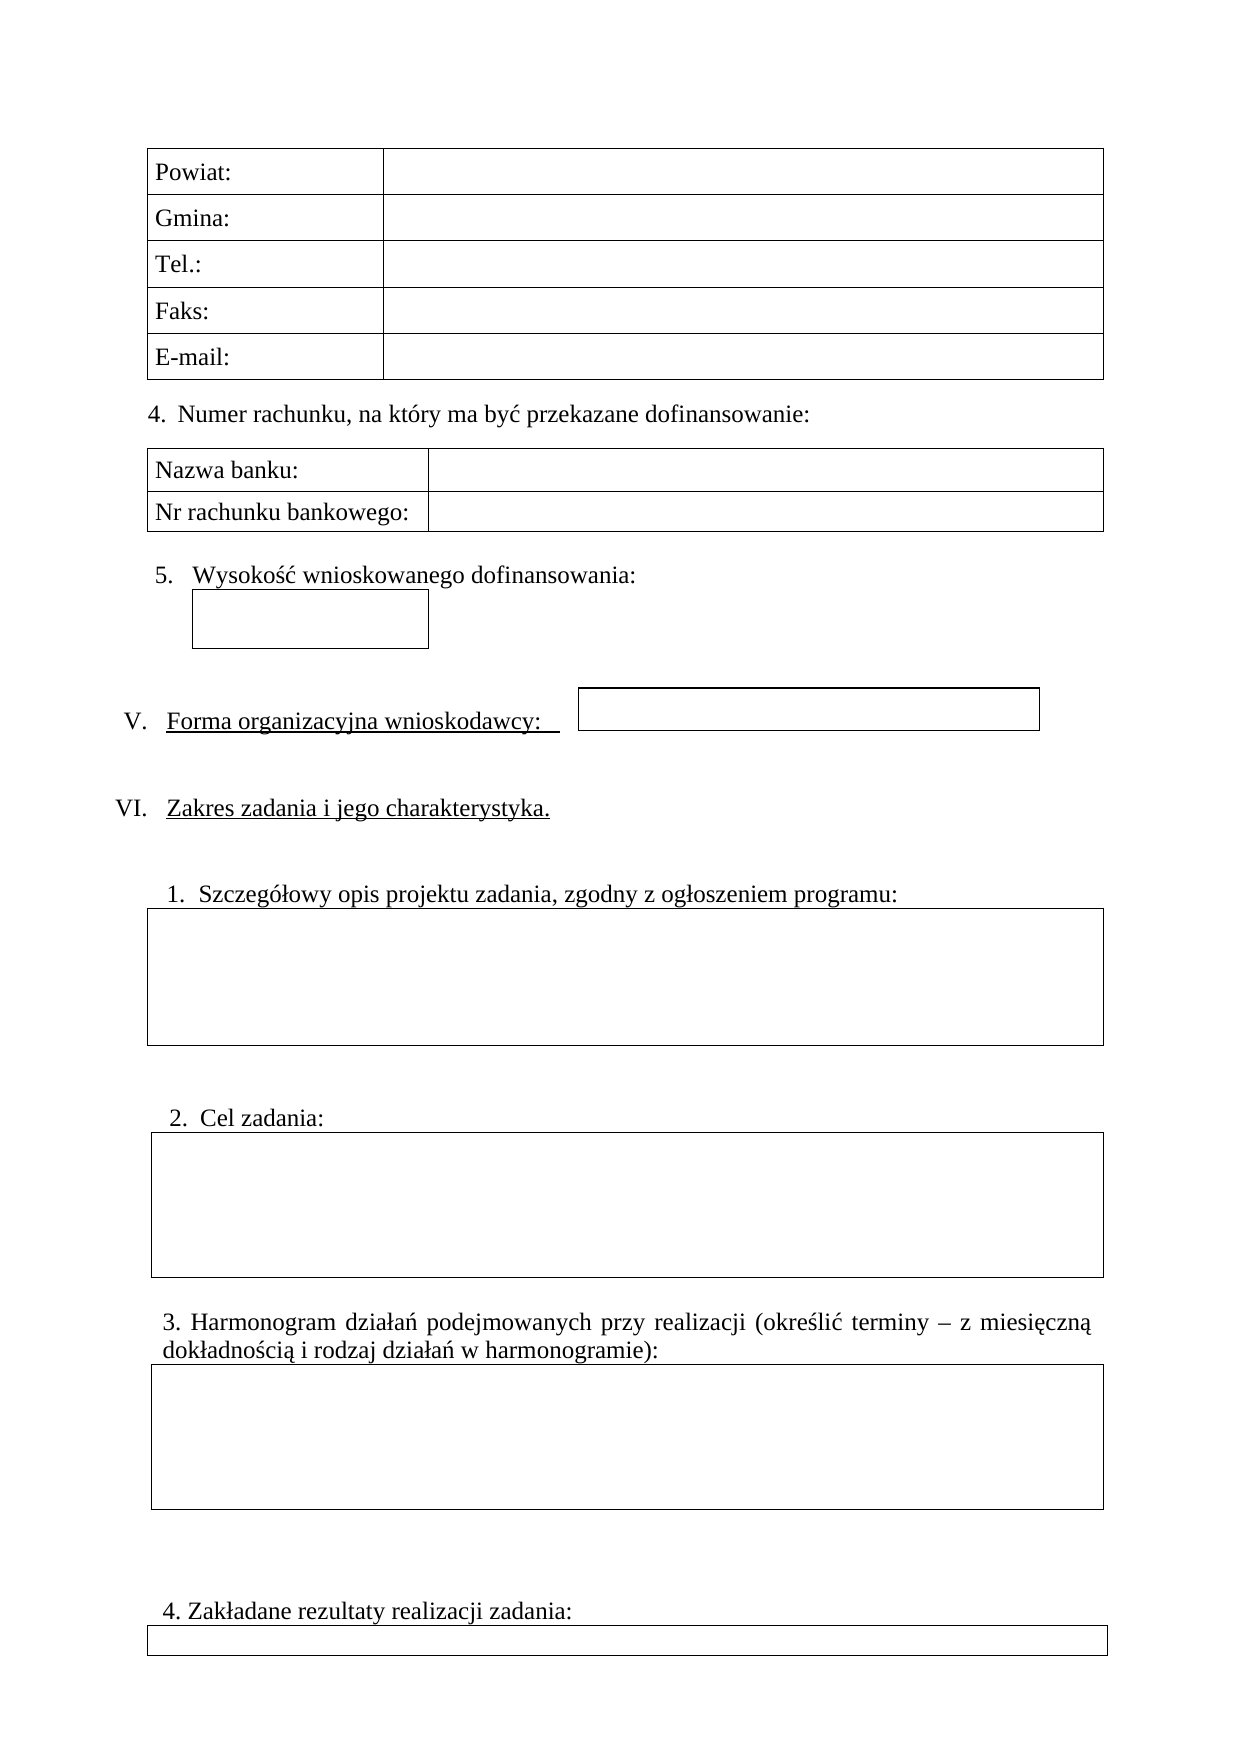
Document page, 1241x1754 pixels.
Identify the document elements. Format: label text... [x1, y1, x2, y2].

list Szczegółowy opis projektu zadania, zgodny z ogłoszeniem programu: [166, 879, 1093, 908]
table_cell [384, 241, 1103, 287]
list Wysokość wnioskowanego dofinansowania: [154, 561, 1093, 589]
table_cell [384, 334, 1103, 379]
table_header [152, 1133, 1103, 1277]
table_cell Faks: [148, 288, 383, 333]
table_cell [384, 288, 1103, 333]
table_cell E-mail: [148, 334, 383, 379]
table_cell Nr rachunku bankowego: [148, 492, 428, 531]
text 3. Harmonogram działań podejmowanych przy realizacji (określić terminy – z miesięczną dokładnością i rodzaj działań w harmonogramie): [162, 1307, 1093, 1364]
list Cel zadania: [169, 1103, 1093, 1132]
list Forma organizacyjna wnioskodawcy: [148, 706, 1093, 735]
list Zakres zadania i jego charakterystyka. [148, 793, 1093, 821]
table_header [148, 909, 1103, 1045]
table_cell [384, 195, 1103, 240]
table_header [429, 449, 1103, 491]
table_header Nazwa banku: [148, 449, 428, 491]
text 4. Zakładane rezultaty realizacji zadania: [162, 1596, 1093, 1625]
table_cell Gmina: [148, 195, 383, 240]
table_header [148, 1626, 1107, 1655]
table_header [152, 1365, 1103, 1509]
table_cell [384, 149, 1103, 194]
table_cell [429, 492, 1103, 531]
table_header [193, 590, 428, 648]
table_cell Powiat: [148, 149, 383, 194]
list Numer rachunku, na który ma być przekazane dofinansowanie: [148, 399, 1093, 428]
table_cell Tel.: [148, 241, 383, 287]
